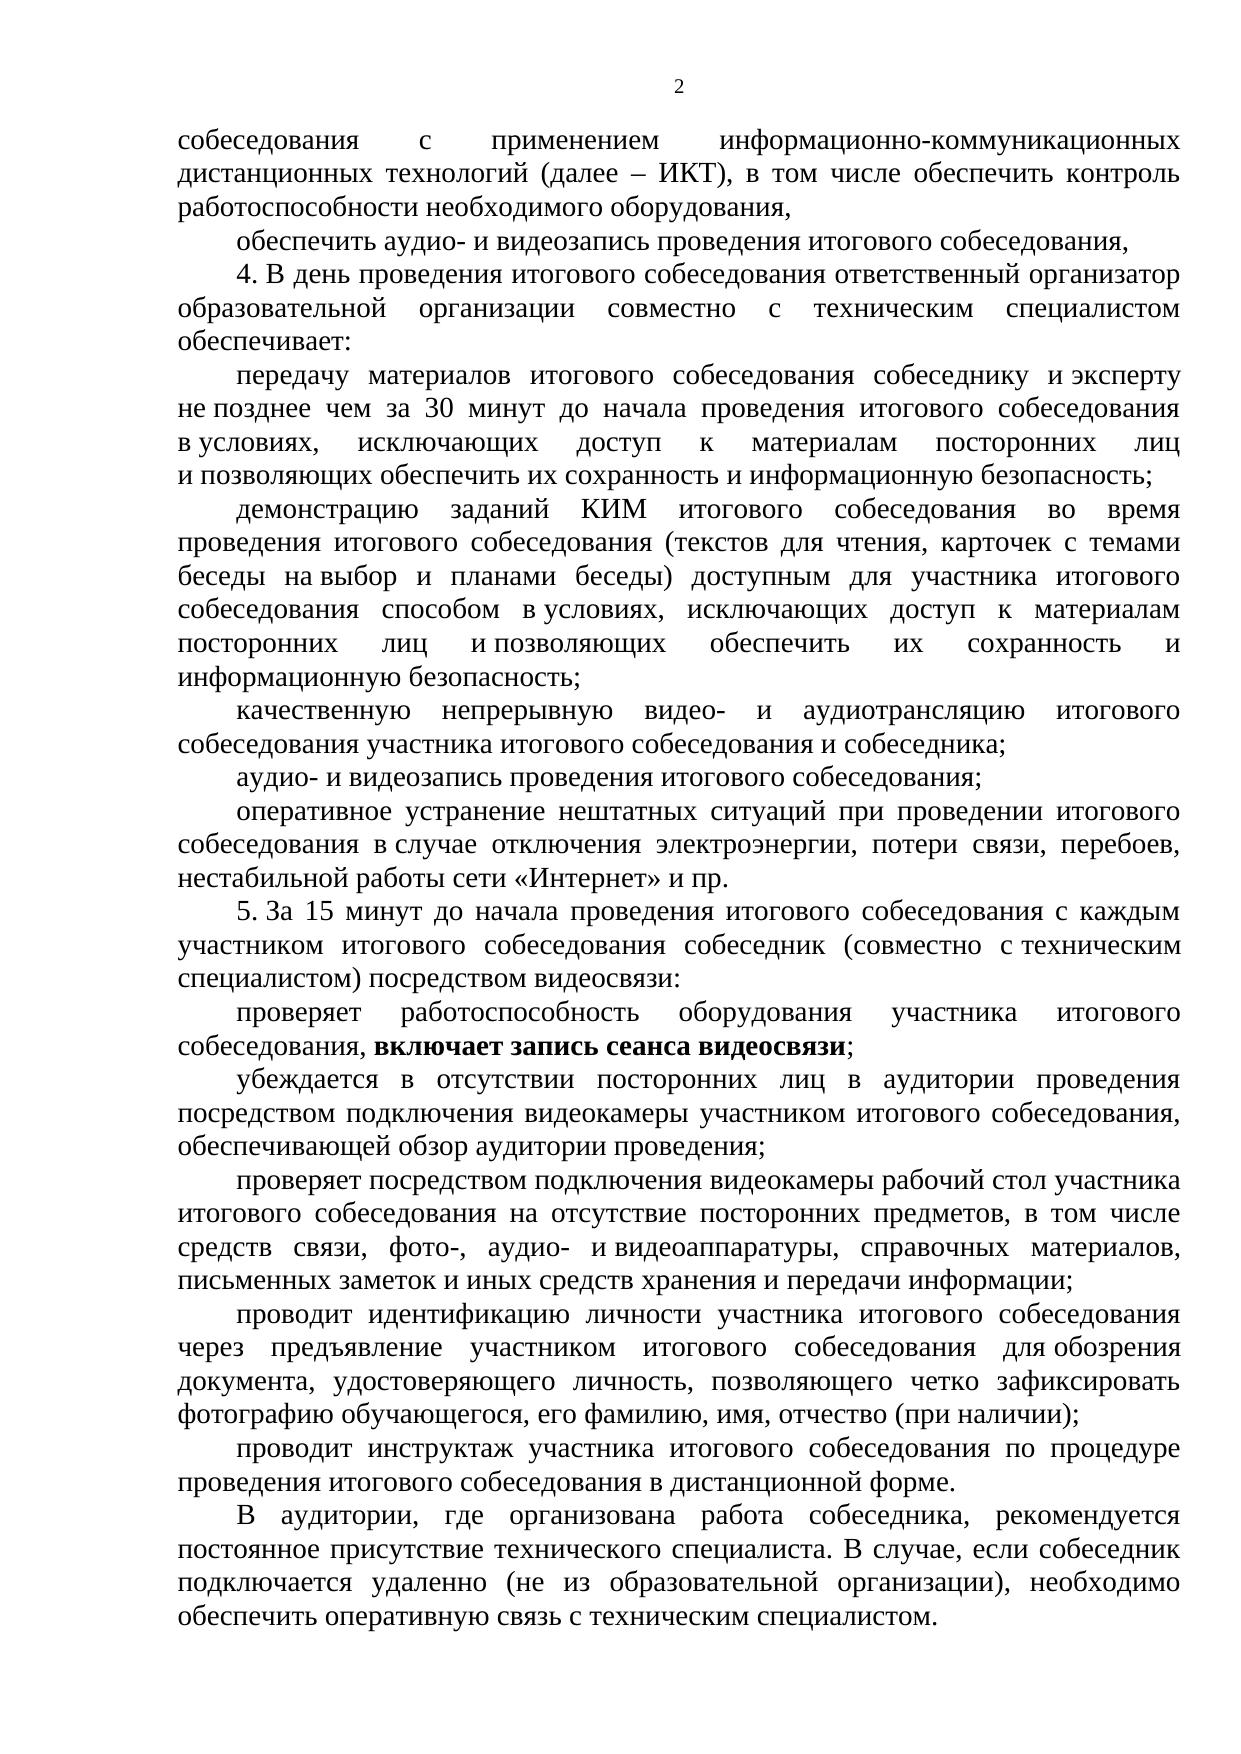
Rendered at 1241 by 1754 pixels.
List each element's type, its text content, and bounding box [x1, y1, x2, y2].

text убеждается в отсутствии посторонних лиц в аудитории проведения посредством подключения видеокамеры участником итогового собеседования, обеспечивающей обзор аудитории проведения; [177, 1061, 1181, 1162]
text аудио- и видеозапись проведения итогового собеседования; [177, 759, 1181, 793]
text оперативное устранение нештатных ситуаций при проведении итогового собеседования в случае отключения электроэнергии, потери связи, перебоев, нестабильной работы сети «Интернет» и пр. [177, 793, 1181, 893]
text качественную непрерывную видео- и аудиотрансляцию итогового собеседования участника итогового собеседования и собеседника; [177, 692, 1181, 759]
text проводит идентификацию личности участника итогового собеседования через предъявление участником итогового собеседования для обозрения документа, удостоверяющего личность, позволяющего четко зафиксировать фотографию обучающегося, его фамилию, имя, отчество (при наличии); [177, 1296, 1181, 1430]
text проверяет посредством подключения видеокамеры рабочий стол участника итогового собеседования на отсутствие посторонних предметов, в том числе средств связи, фото-, аудио- и видеоаппаратуры, справочных материалов, письменных заметок и иных средств хранения и передачи информации; [177, 1162, 1181, 1296]
text 5. За 15 минут до начала проведения итогового собеседования с каждым участником итогового собеседования собеседник (совместно с техническим специалистом) посредством видеосвязи: [177, 893, 1181, 994]
text 4. В день проведения итогового собеседования ответственный организатор образовательной организации совместно с техническим специалистом обеспечивает: [177, 256, 1181, 357]
text проверяет работоспособность оборудования участника итогового собеседования, включает запись сеанса видеосвязи; [177, 994, 1181, 1061]
text обеспечить аудио- и видеозапись проведения итогового собеседования, [177, 223, 1181, 256]
text В аудитории, где организована работа собеседника, рекомендуется постоянное присутствие технического специалиста. В случае, если собеседник подключается удаленно (не из образовательной организации), необходимо обеспечить оперативную связь с техническим специалистом. [177, 1497, 1181, 1631]
text демонстрацию заданий КИМ итогового собеседования во время проведения итогового собеседования (текстов для чтения, карточек с темами беседы на выбор и планами беседы) доступным для участника итогового собеседования способом в условиях, исключающих доступ к материалам посторонних лиц и позволяющих обеспечить их сохранность и информационную безопасность; [177, 491, 1181, 692]
text проводит инструктаж участника итогового собеседования по процедуре проведения итогового собеседования в дистанционной форме. [177, 1430, 1181, 1497]
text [177, 122, 1181, 223]
text передачу материалов итогового собеседования собеседнику и эксперту не позднее чем за 30 минут до начала проведения итогового собеседования в условиях, исключающих доступ к материалам посторонних лиц и позволяющих обеспечить их сохранность и информационную безопасность; [177, 357, 1181, 491]
